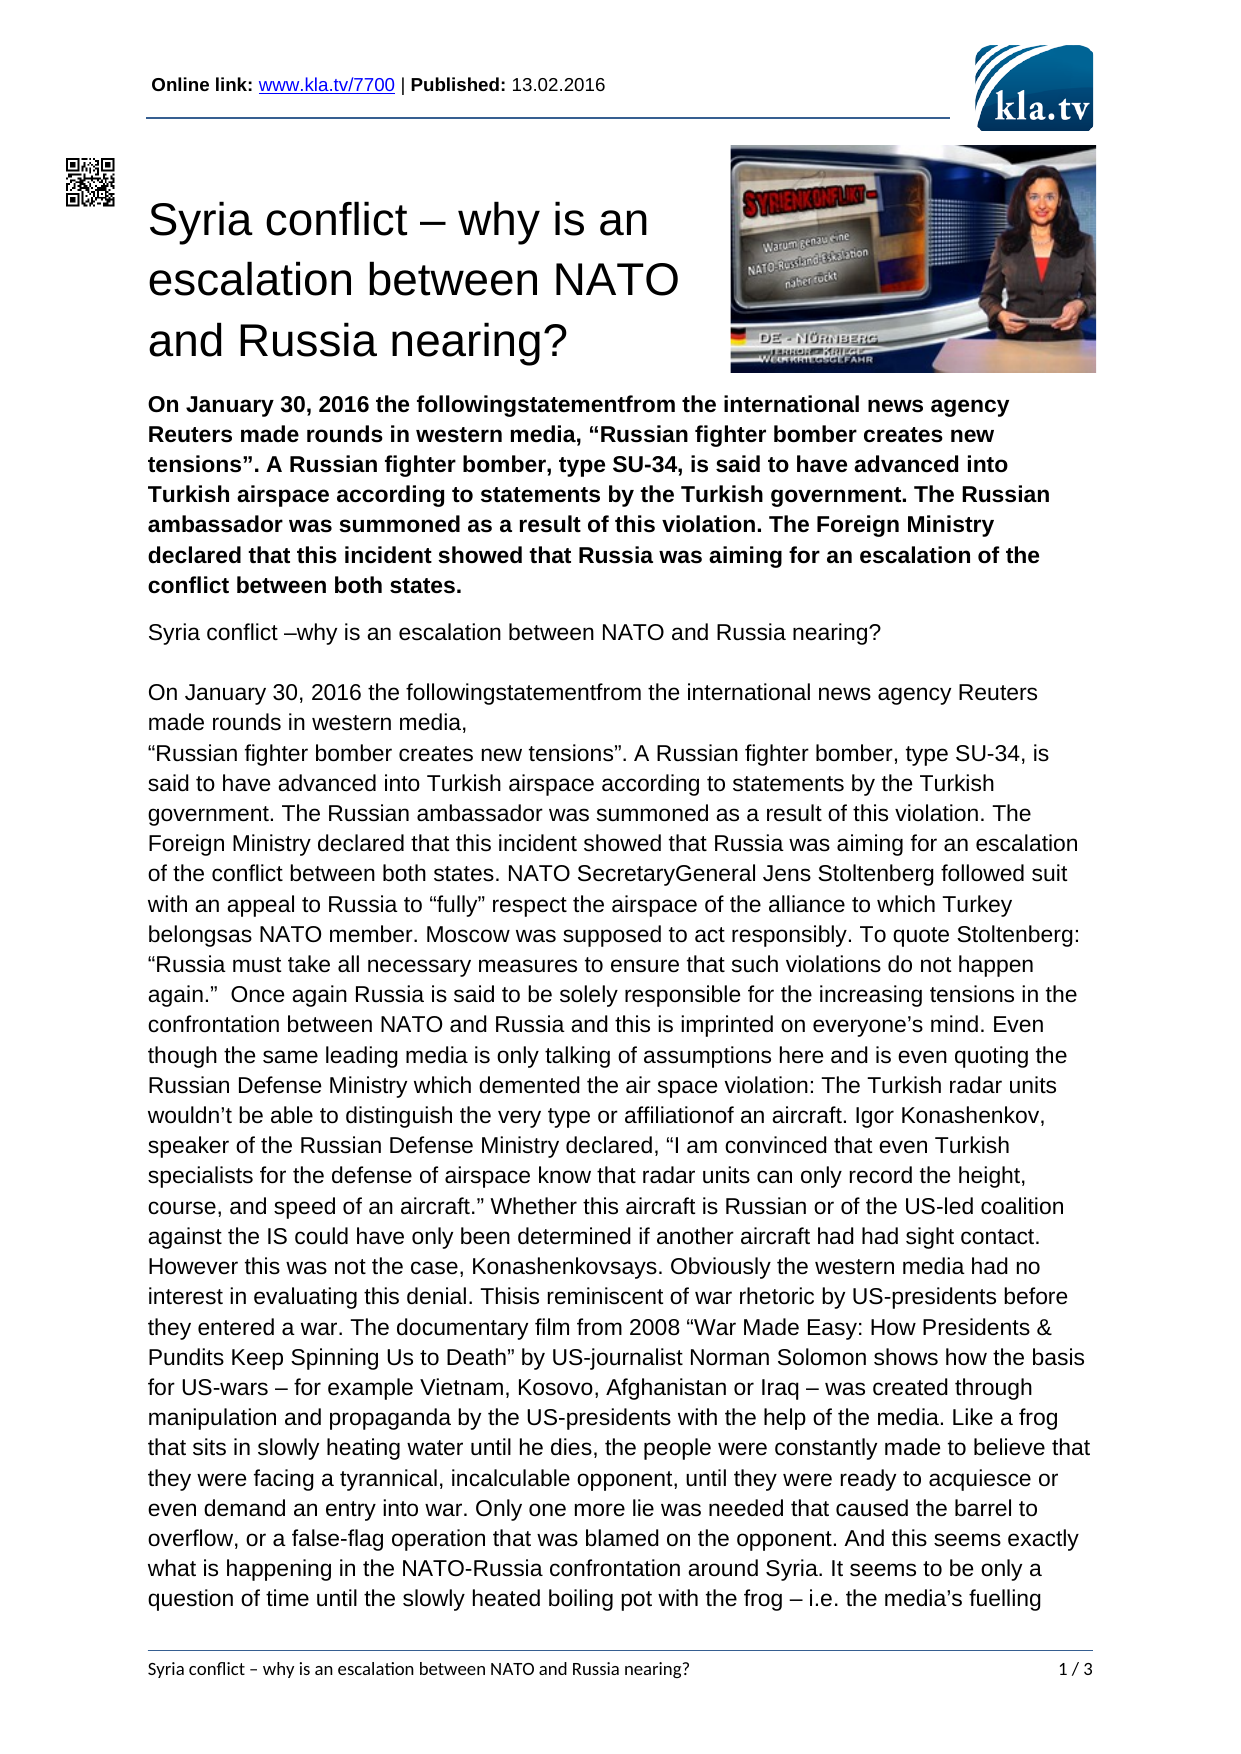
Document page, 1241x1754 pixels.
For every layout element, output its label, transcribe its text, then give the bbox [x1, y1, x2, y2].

text Syria conflict – why is an escalation between NATO and Russia nearing? [148, 192, 1093, 366]
text On January 30, 2016 the followingstatementfrom the international news agency Reuters made rounds in western media, “Russian fighter bomber creates new tensions”. A Russian fighter bomber, type SU-34, is said to have advanced into Turkish airspace according to statements by the Turkish government. The Russian ambassador was summoned as a result of this violation. The Foreign Ministry declared that this incident showed that Russia was aiming for an escalation of the conflict between both states. [148, 391, 1093, 598]
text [148, 619, 1093, 1612]
